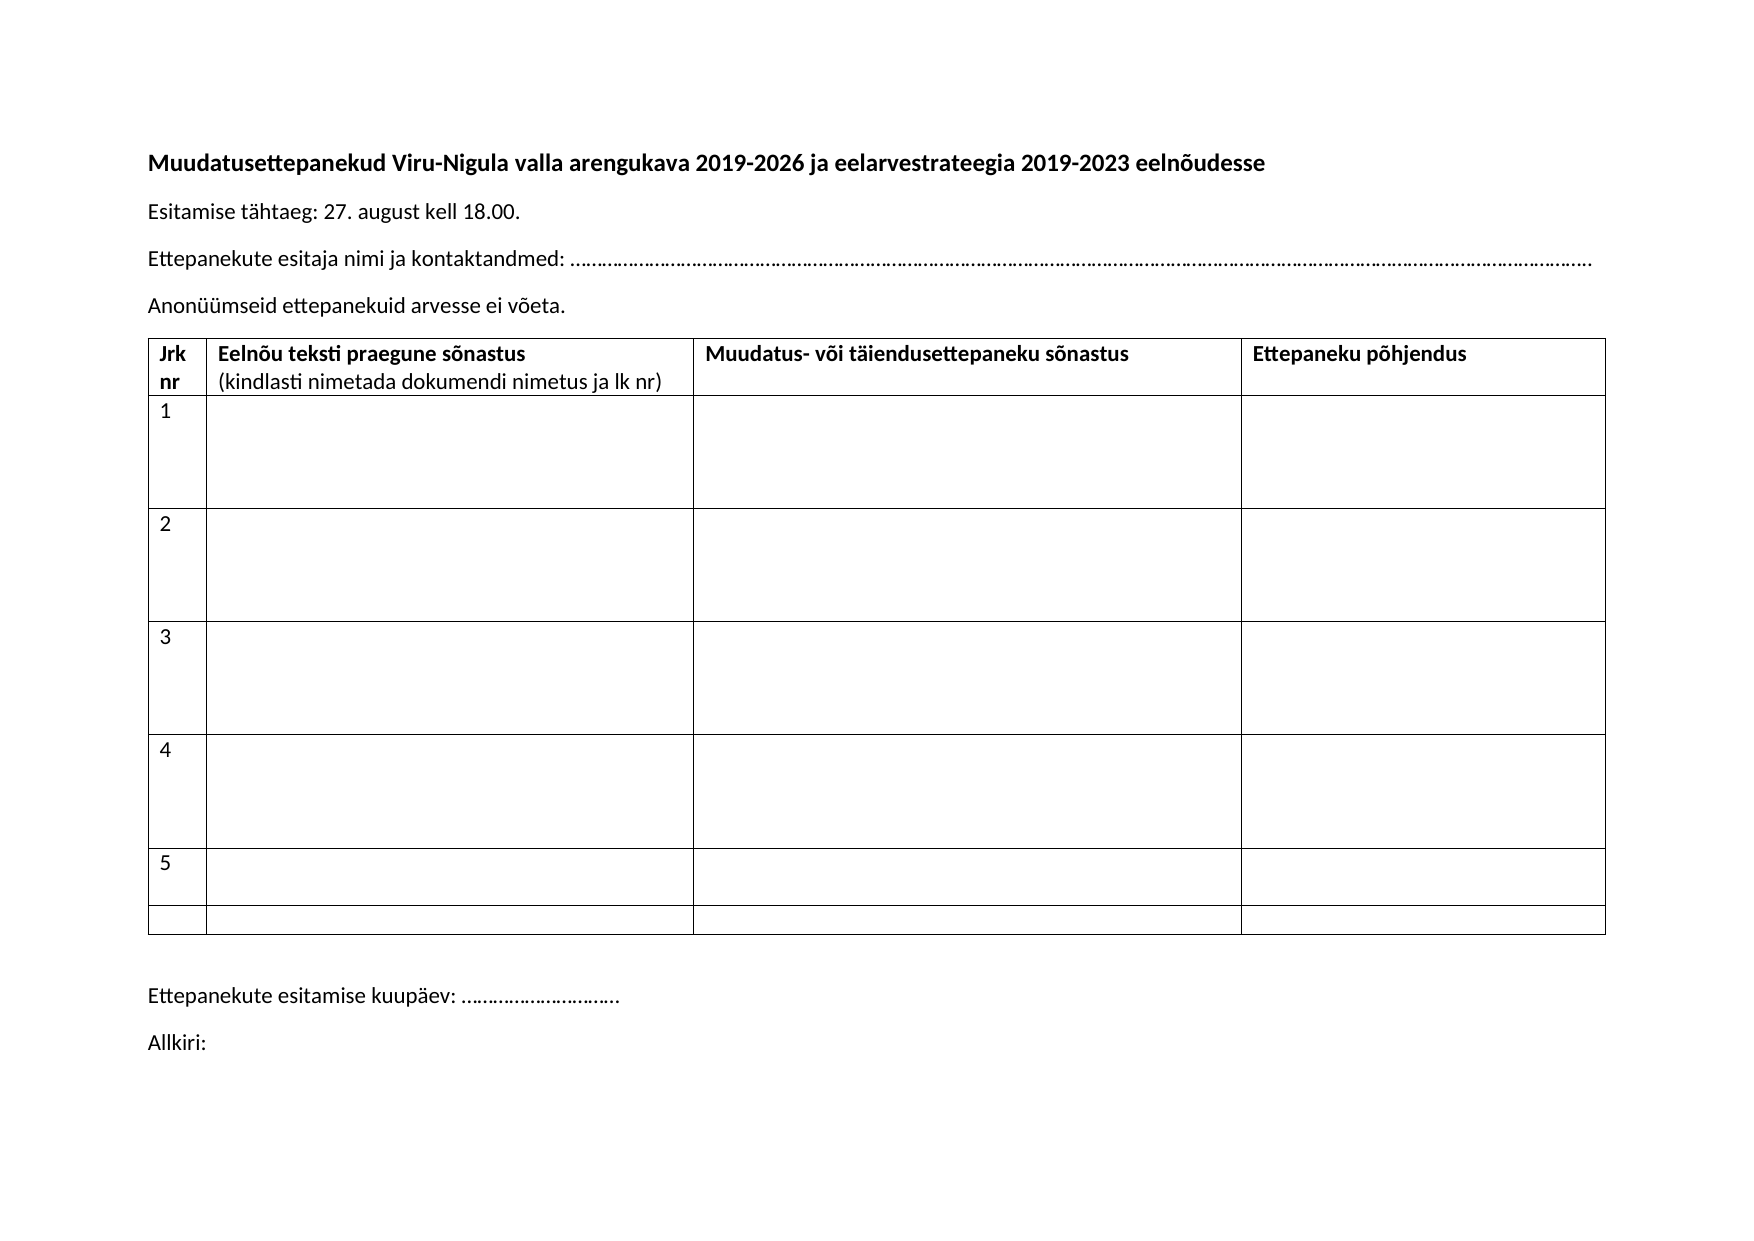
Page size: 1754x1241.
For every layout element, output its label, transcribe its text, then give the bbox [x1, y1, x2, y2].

table_cell [1242, 735, 1605, 847]
table_cell [207, 735, 693, 847]
table_cell 3 [149, 622, 206, 734]
table_header Eelnõu teksti praegune sõnastus (kindlasti nimetada dokumendi nimetus ja lk nr) [207, 339, 693, 395]
table_cell [694, 396, 1241, 508]
table_cell [1242, 622, 1605, 734]
text Muudatusettepanekud Viru-Nigula valla arengukava 2019-2026 ja eelarvestrateegia 2019-2023 eelnõudesse [148, 148, 1606, 178]
text Anonüümseid ettepanekuid arvesse ei võeta. [148, 291, 1606, 319]
table_cell [694, 622, 1241, 734]
table_cell 5 [149, 849, 206, 904]
table_cell [1242, 396, 1605, 508]
text Ettepanekute esitamise kuupäev: ………………………… [148, 981, 1606, 1009]
table_cell [1242, 509, 1605, 621]
table_cell [207, 849, 693, 904]
table_cell [207, 396, 693, 508]
table_cell [1242, 906, 1605, 933]
table_cell [694, 849, 1241, 904]
text Esitamise tähtaeg: 27. august kell 18.00. [148, 197, 1606, 225]
table_header Jrk nr [149, 339, 206, 395]
table_cell 4 [149, 735, 206, 847]
text Allkiri: [148, 1028, 1606, 1056]
table_cell 2 [149, 509, 206, 621]
table_header Ettepaneku põhjendus [1242, 339, 1605, 395]
table_cell [207, 622, 693, 734]
text Ettepanekute esitaja nimi ja kontaktandmed: ………………………………………………………………………………………………………………………………………………………………………….. [148, 244, 1606, 272]
table_cell [694, 735, 1241, 847]
table_cell 1 [149, 396, 206, 508]
table_cell [694, 906, 1241, 933]
table_cell [207, 906, 693, 933]
table_cell [207, 509, 693, 621]
table_cell [149, 906, 206, 933]
table_cell [694, 509, 1241, 621]
table_header Muudatus- või täiendusettepaneku sõnastus [694, 339, 1241, 395]
table_cell [1242, 849, 1605, 904]
